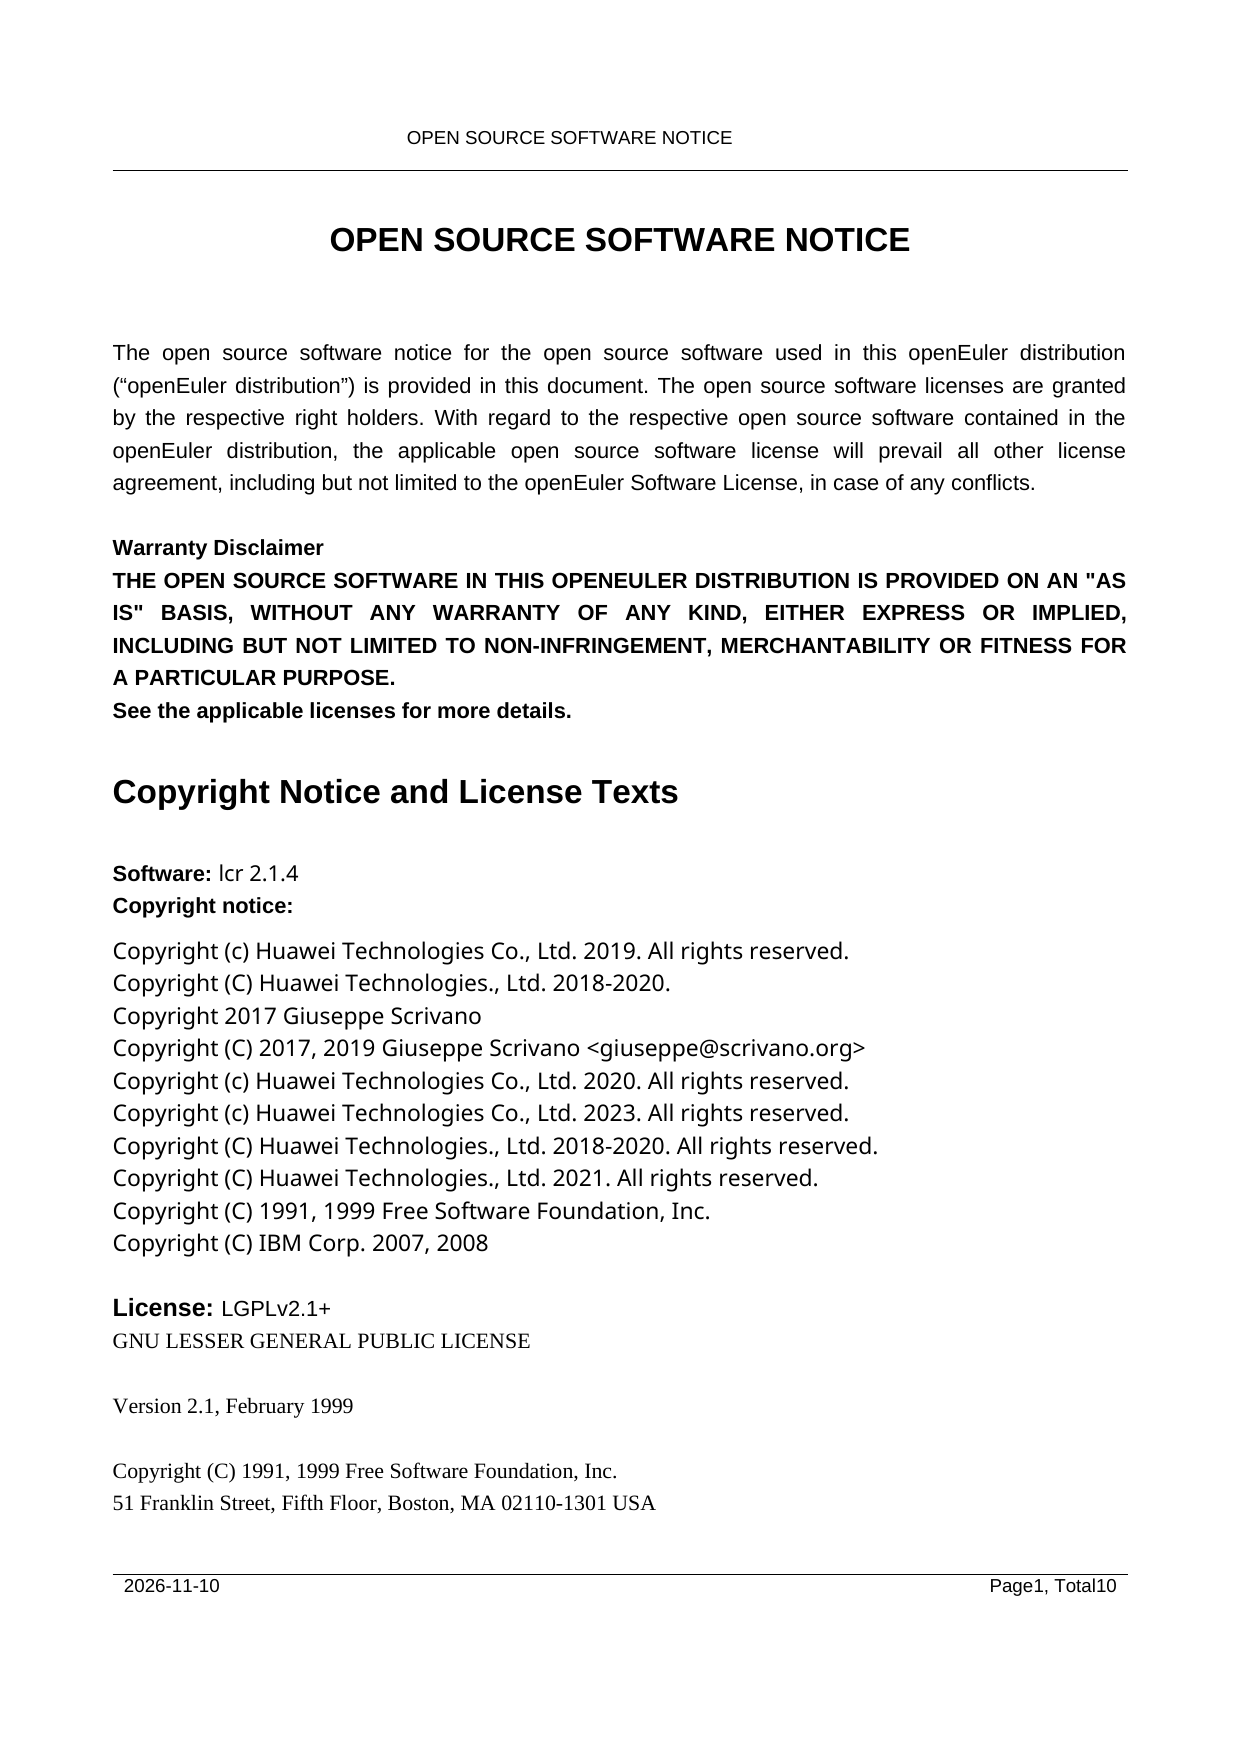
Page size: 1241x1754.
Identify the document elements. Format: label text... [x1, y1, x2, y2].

text License: LGPLv2.1+ [112, 1291, 1128, 1324]
text Copyright (c) Huawei Technologies Co., Ltd. 2019. All rights reserved. Copyright (C) Huawei Technologies., Ltd. 2018-2020. Copyright 2017 Giuseppe Scrivano Copyright (C) 2017, 2019 Giuseppe Scrivano <giuseppe@scrivano.org> Copyright (c) Huawei Technologies Co., Ltd. 2020. All rights reserved. Copyright (c) Huawei Technologies Co., Ltd. 2023. All rights reserved. Copyright (C) Huawei Technologies., Ltd. 2018-2020. All rights reserved. Copyright (C) Huawei Technologies., Ltd. 2021. All rights reserved. Copyright (C) 1991, 1999 Free Software Foundation, Inc. Copyright (C) IBM Corp. 2007, 2008 [112, 934, 1128, 1291]
text Copyright notice: [112, 889, 1128, 921]
text THE OPEN SOURCE SOFTWARE IN THIS OPENEULER DISTRIBUTION IS PROVIDED ON AN "AS IS" BASIS, WITHOUT ANY WARRANTY OF ANY KIND, EITHER EXPRESS OR IMPLIED, INCLUDING BUT NOT LIMITED TO NON-INFRINGEMENT, MERCHANTABILITY OR FITNESS FOR A PARTICULAR PURPOSE. See the applicable licenses for more details. [112, 564, 1128, 726]
text Warranty Disclaimer [112, 531, 1128, 564]
text Copyright Notice and License Texts [112, 759, 1128, 824]
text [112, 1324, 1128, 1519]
text OPEN SOURCE SOFTWARE NOTICE [112, 206, 1128, 271]
title Software: lcr 2.1.4 [112, 856, 1128, 889]
text The open source software notice for the open source software used in this openEuler distribution (“openEuler distribution”) is provided in this document. The open source software licenses are granted by the respective right holders. With regard to the respective open source software contained in the openEuler distribution, the applicable open source software license will prevail all other license agreement, including but not limited to the openEuler Software License, in case of any conflicts. [112, 336, 1128, 499]
